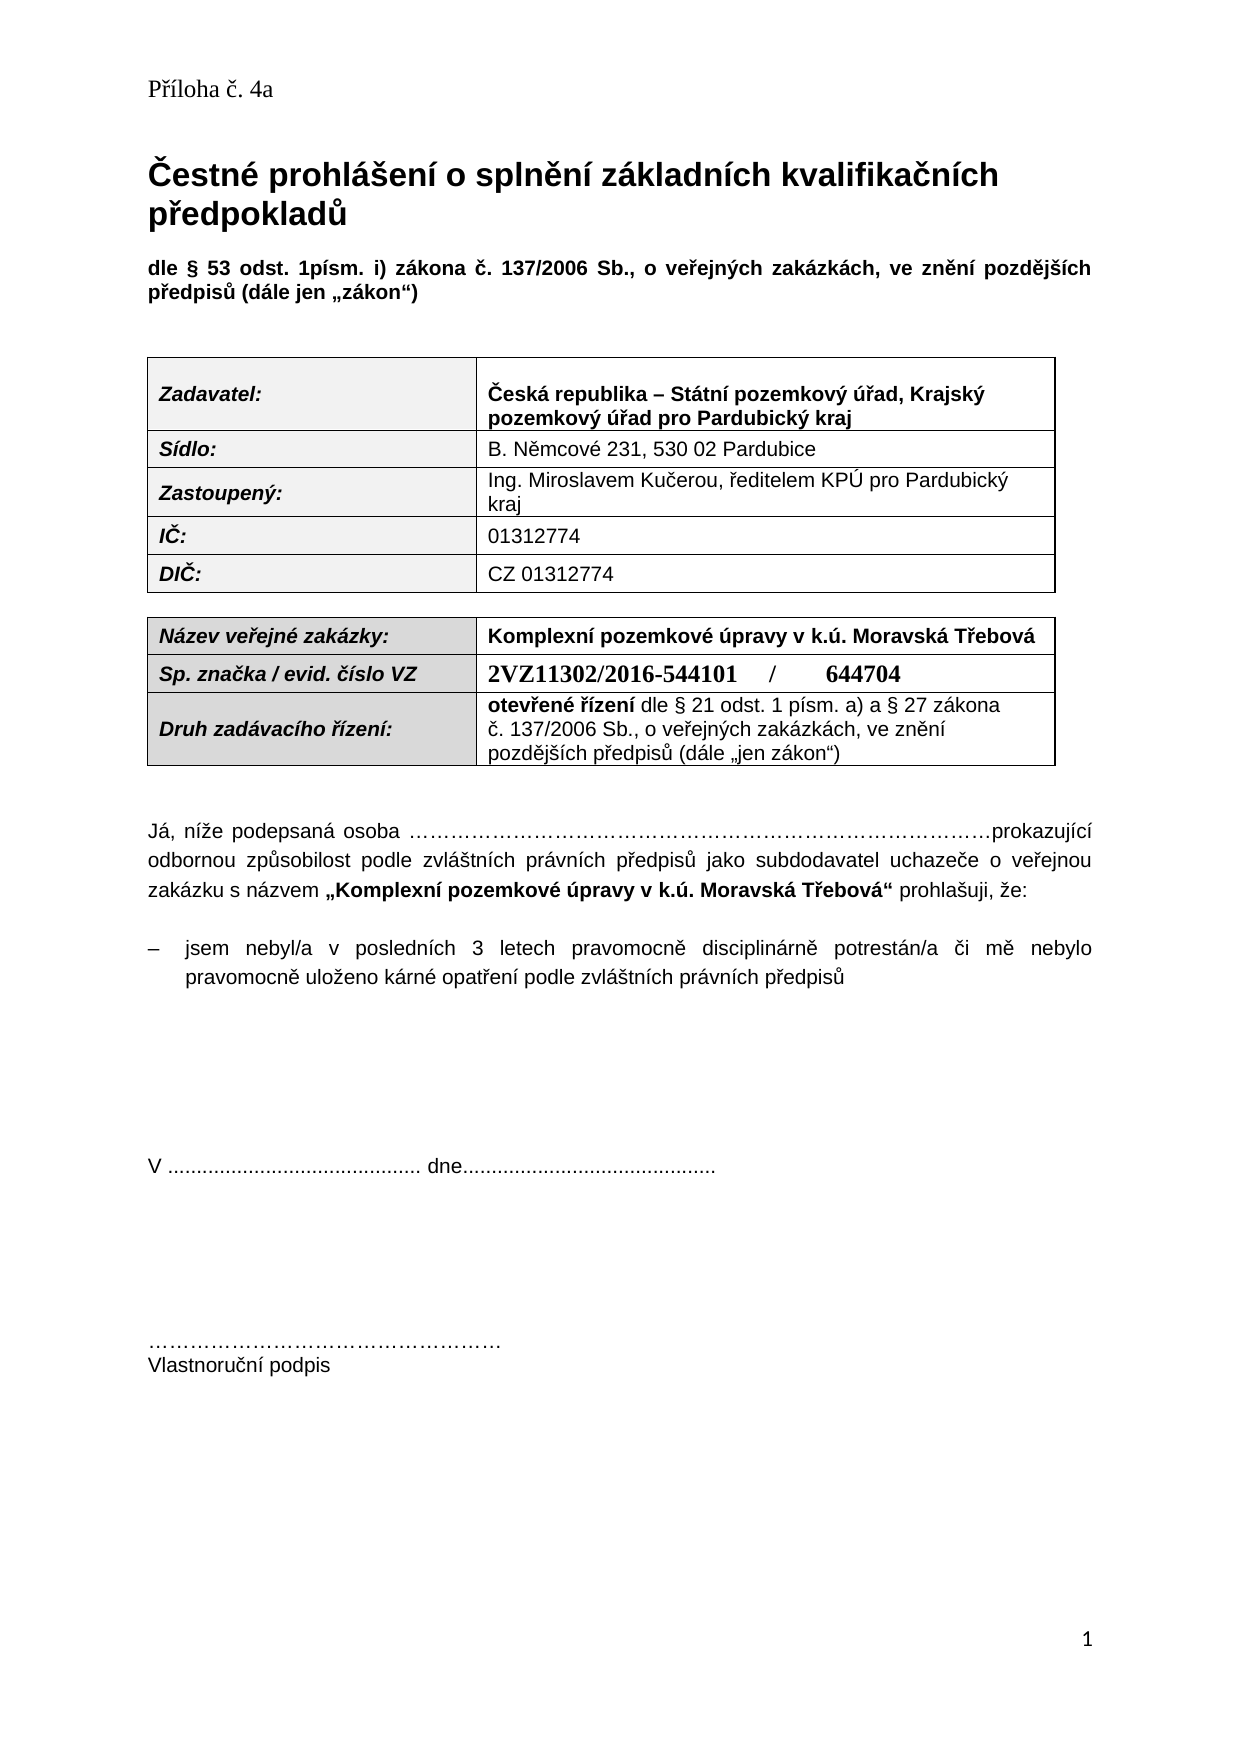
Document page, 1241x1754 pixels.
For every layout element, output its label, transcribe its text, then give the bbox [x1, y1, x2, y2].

table_cell Sp. značka / evid. číslo VZ [148, 655, 476, 692]
text předpokladů [148, 194, 1093, 232]
table_cell IČ: [148, 517, 476, 554]
text dle § 53 odst. 1písm. i) zákona č. 137/2006 Sb., o veřejných zakázkách, ve znění pozdějších předpisů (dále jen „zákon“) [148, 256, 1093, 304]
table_header Česká republika – Státní pozemkový úřad, Krajský pozemkový úřad pro Pardubický kraj [477, 358, 1054, 429]
table_cell 01312774 [477, 517, 1054, 554]
text V ............................................ dne............................................ [148, 1148, 1093, 1178]
text – jsem nebyl/a v posledních 3 letech pravomocně disciplinárně potrestán/a či mě nebylo pravomocně uloženo kárné opatření podle zvláštních právních předpisů [148, 931, 1093, 989]
text Vlastnoruční podpis [148, 1353, 1093, 1377]
table_header Komplexní pozemkové úpravy v k.ú. Moravská Třebová [477, 618, 1054, 654]
table_cell otevřené řízení dle § 21 odst. 1 písm. a) a § 27 zákona č. 137/2006 Sb., o veřejných zakázkách, ve znění pozdějších předpisů (dále „jen zákon“) [477, 693, 1054, 765]
table_header Název veřejné zakázky: [148, 618, 476, 654]
table_cell Sídlo: [148, 431, 476, 467]
table_cell Ing. Miroslavem Kučerou, ředitelem KPÚ pro Pardubický kraj [477, 468, 1054, 516]
table_cell 2VZ11302/2016-544101 / 644704 [477, 655, 1054, 692]
text Já, níže podepsaná osoba …………………………………………………………………………prokazující odbornou způsobilost podle zvláštních právních předpisů jako subdodavatel uchazeče o veřejnou zakázku s názvem „Komplexní pozemkové úpravy v k.ú. Moravská Třebová“ prohlašuji, že: [148, 814, 1093, 901]
table_cell Zastoupený: [148, 468, 476, 516]
table_header Zadavatel: [148, 358, 476, 429]
text …………………………………………… [148, 1323, 1093, 1353]
table_cell B. Němcové 231, 530 02 Pardubice [477, 431, 1054, 467]
text Čestné prohlášení o splnění základních kvalifikačních [148, 155, 1093, 194]
table_cell DIČ: [148, 555, 476, 592]
table_cell Druh zadávacího řízení: [148, 693, 476, 765]
table_cell CZ 01312774 [477, 555, 1054, 592]
